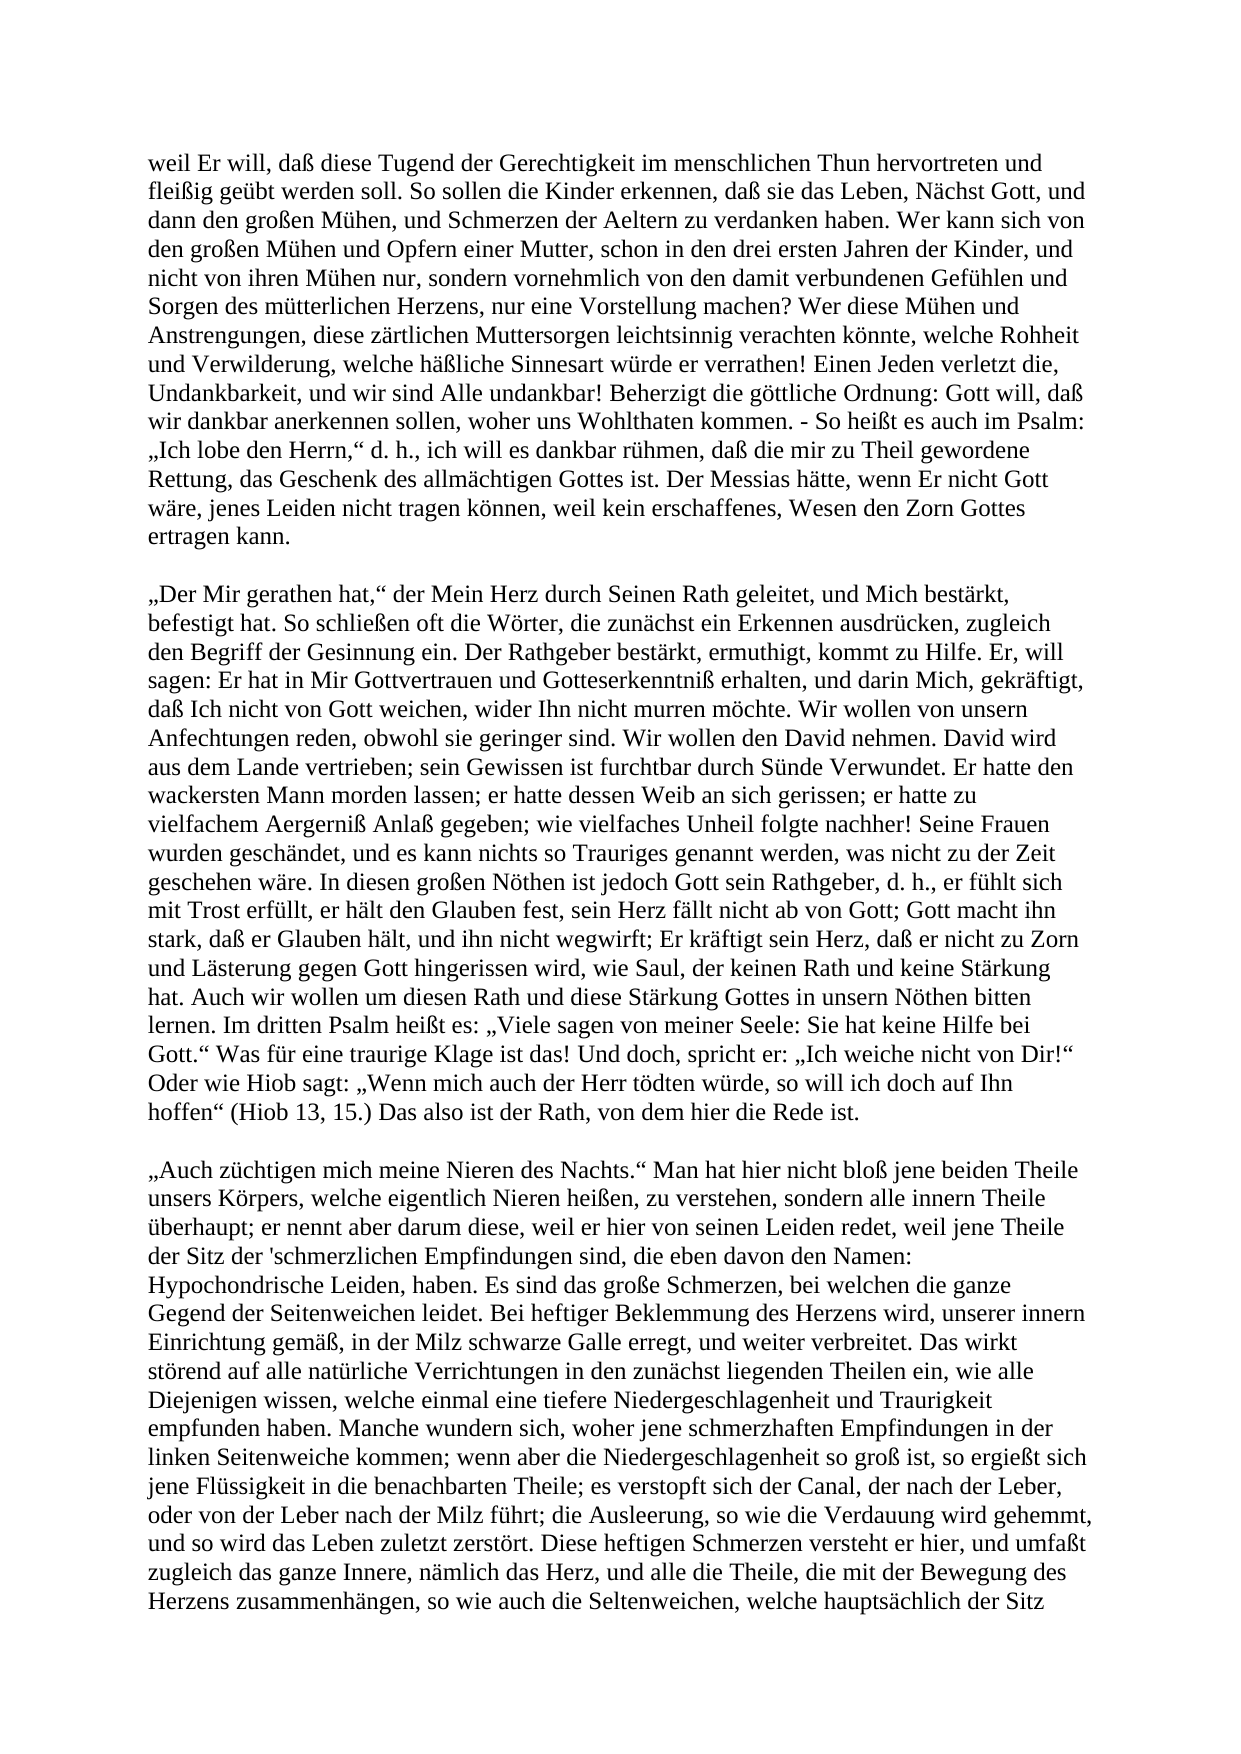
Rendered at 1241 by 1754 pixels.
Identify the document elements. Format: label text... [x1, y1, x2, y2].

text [148, 1155, 1093, 1615]
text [148, 148, 1093, 550]
text „Der Mir gerathen hat,“ der Mein Herz durch Seinen Rath geleitet, und Mich bestärkt, befestigt hat. So schließen oft die Wörter, die zunächst ein Erkennen ausdrücken, zugleich den Begriff der Gesinnung ein. Der Rathgeber bestärkt, ermuthigt, kommt zu Hilfe. Er, will sagen: Er hat in Mir Gottvertrauen und Gotteserkenntniß erhalten, und darin Mich, gekräftigt, daß Ich nicht von Gott weichen, wider Ihn nicht murren möchte. Wir wollen von unsern Anfechtungen reden, obwohl sie geringer sind. Wir wollen den David nehmen. David wird aus dem Lande vertrieben; sein Gewissen ist furchtbar durch Sünde Verwundet. Er hatte den wackersten Mann morden lassen; er hatte dessen Weib an sich gerissen; er hatte zu vielfachem Aergerniß Anlaß gegeben; wie vielfaches Unheil folgte nachher! Seine Frauen wurden geschändet, und es kann nichts so Trauriges genannt werden, was nicht zu der Zeit geschehen wäre. In diesen großen Nöthen ist jedoch Gott sein Rathgeber, d. h., er fühlt sich mit Trost erfüllt, er hält den Glauben fest, sein Herz fällt nicht ab von Gott; Gott macht ihn stark, daß er Glauben hält, und ihn nicht wegwirft; Er kräftigt sein Herz, daß er nicht zu Zorn und Lästerung gegen Gott hingerissen wird, wie Saul, der keinen Rath und keine Stärkung hat. Auch wir wollen um diesen Rath und diese Stärkung Gottes in unsern Nöthen bitten lernen. Im dritten Psalm heißt es: „Viele sagen von meiner Seele: Sie hat keine Hilfe bei Gott.“ Was für eine traurige Klage ist das! Und doch, spricht er: „Ich weiche nicht von Dir!“ Oder wie Hiob sagt: „Wenn mich auch der Herr tödten würde, so will ich doch auf Ihn hoffen“ (Hiob 13, 15.) Das also ist der Rath, von dem hier die Rede ist. [148, 579, 1093, 1126]
